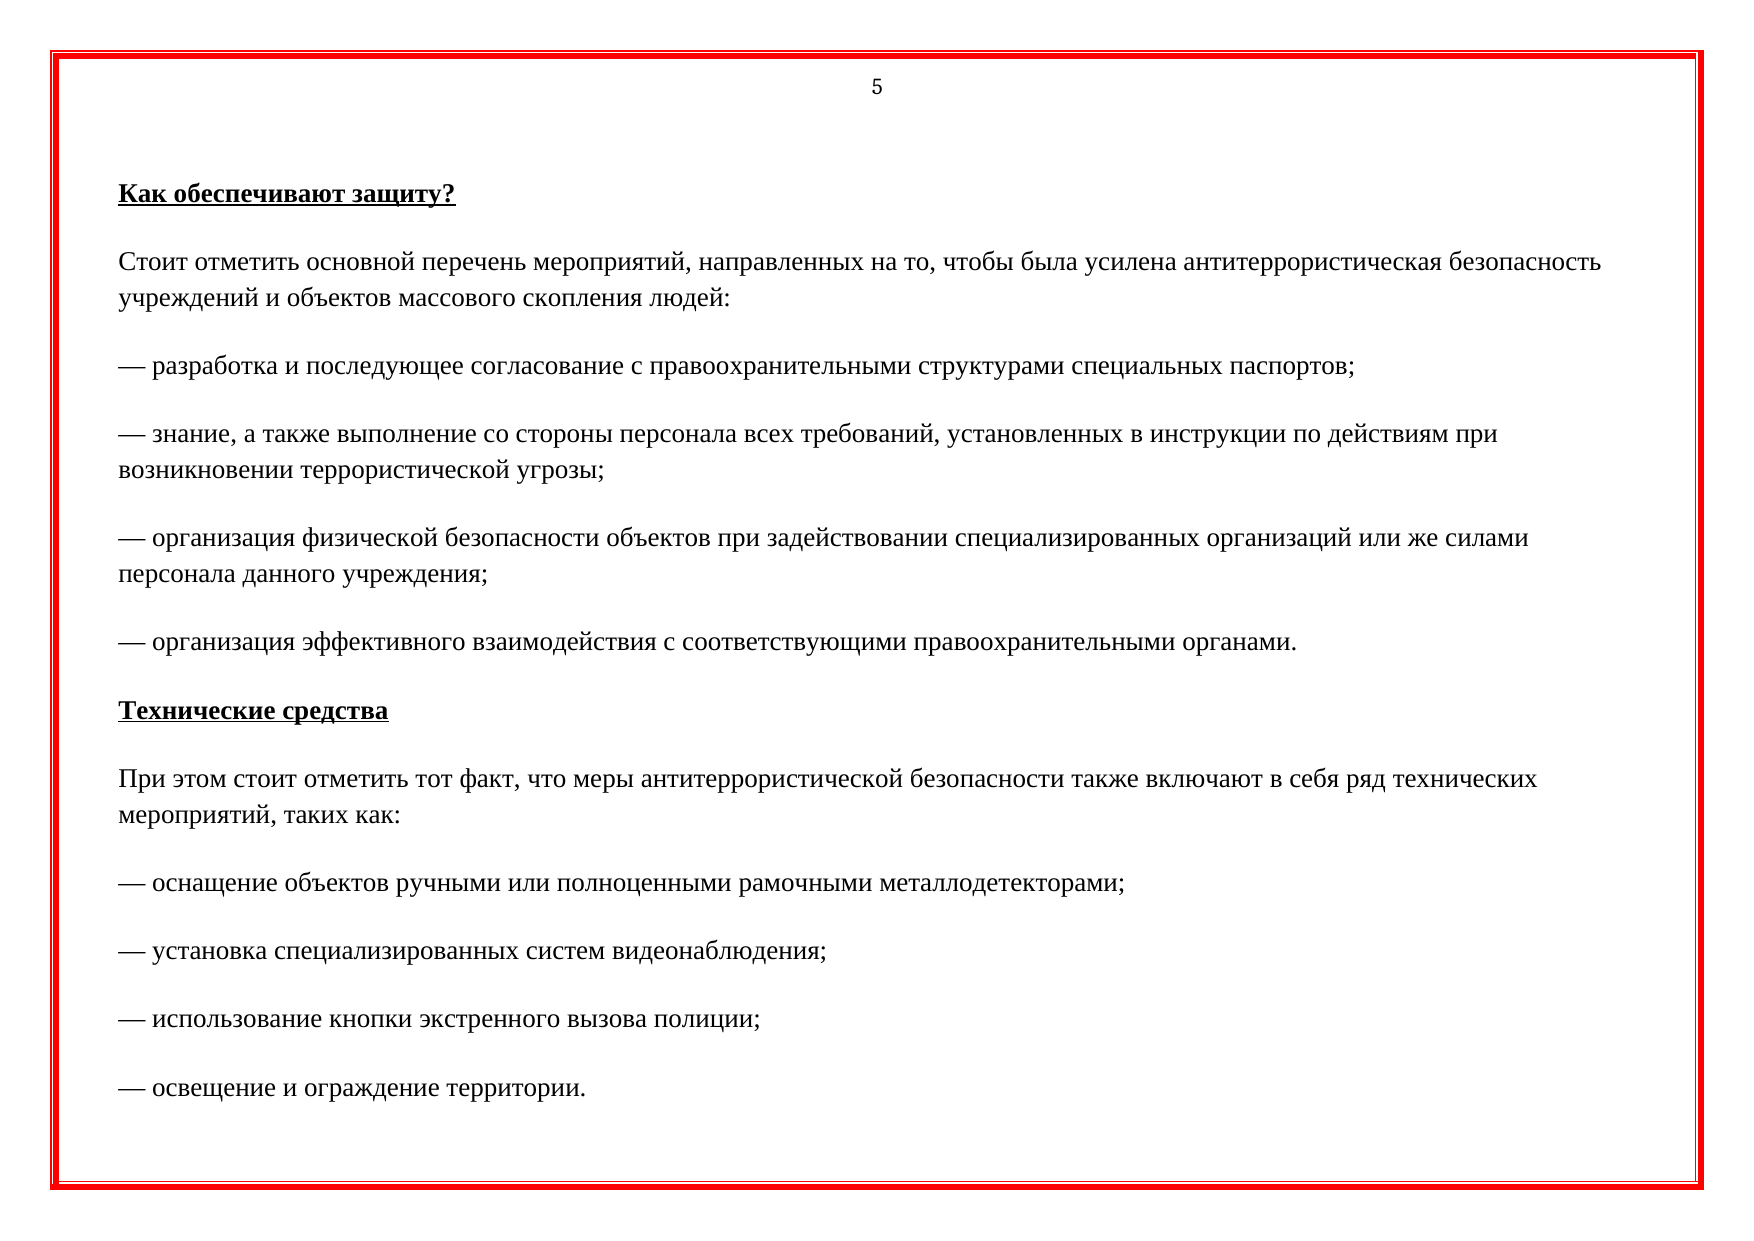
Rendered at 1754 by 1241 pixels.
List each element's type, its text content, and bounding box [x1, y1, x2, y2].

text — использование кнопки экстренного вызова полиции; [118, 1002, 1636, 1033]
text Технические средства [118, 694, 1636, 725]
text Как обеспечивают защиту? [118, 177, 1636, 208]
text Стоит отметить основной перечень мероприятий, направленных на то, чтобы была усилена антитеррористическая безопасность учреждений и объектов массового скопления людей: [118, 245, 1636, 312]
text — разработка и последующее согласование с правоохранительными структурами специальных паспортов; [118, 349, 1636, 381]
text — организация физической безопасности объектов при задействовании специализированных организаций или же силами персонала данного учреждения; [118, 522, 1636, 588]
text — знание, а также выполнение со стороны персонала всех требований, установленных в инструкции по действиям при возникновении террористической угрозы; [118, 418, 1636, 484]
text — установка специализированных систем видеонаблюдения; [118, 934, 1636, 965]
text При этом стоит отметить тот факт, что меры антитеррористической безопасности также включают в себя ряд технических мероприятий, таких как: [118, 762, 1636, 829]
text — освещение и ограждение территории. [118, 1071, 1636, 1102]
text — организация эффективного взаимодействия с соответствующими правоохранительными органами. [118, 626, 1636, 657]
text — оснащение объектов ручными или полноценными рамочными металлодетекторами; [118, 866, 1636, 897]
